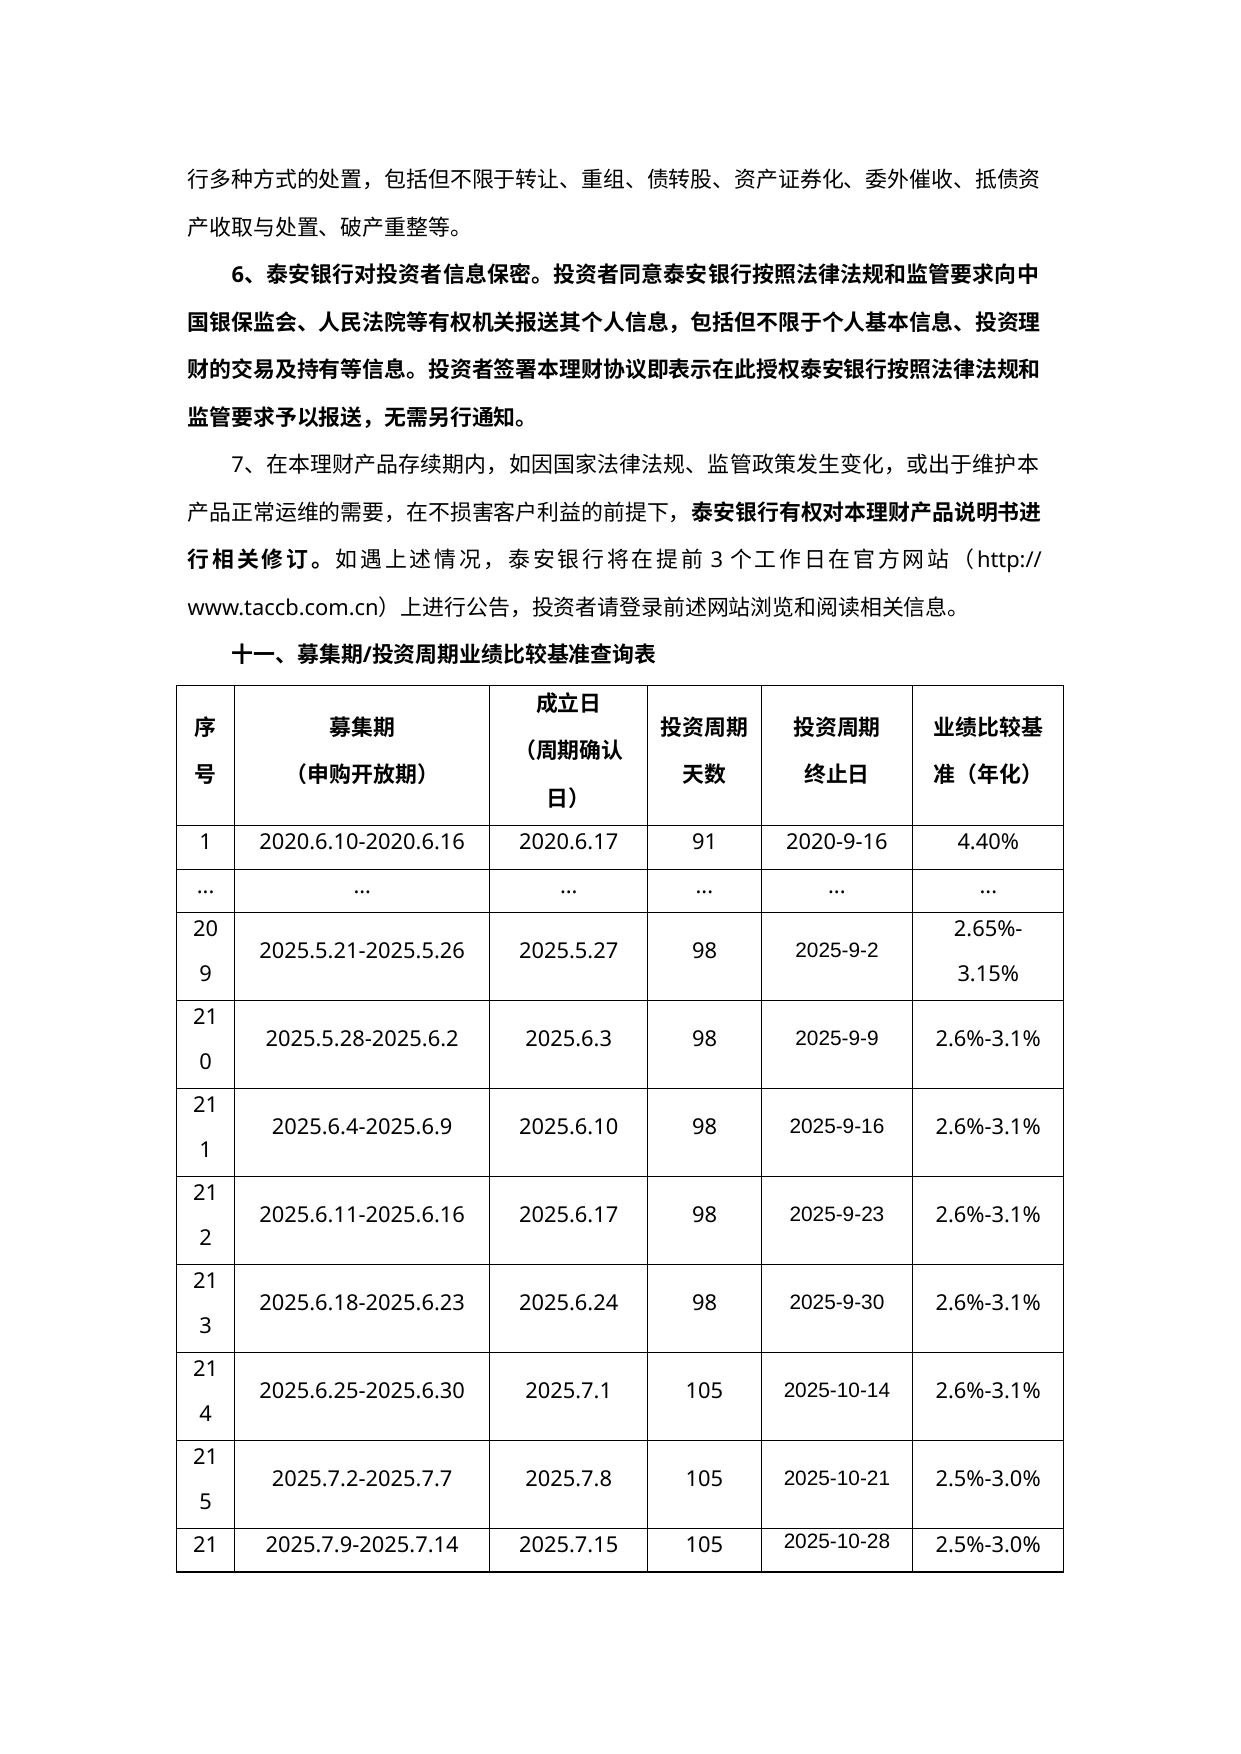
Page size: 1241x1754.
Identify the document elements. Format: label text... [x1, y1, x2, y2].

table_cell 2025.5.28-2025.6.2 [235, 1001, 489, 1088]
table_header 募集期 （申购开放期） [235, 686, 489, 825]
text 7、在本理财产品存续期内，如因国家法律法规、监管政策发生变化，或出于维护本产品正常运维的需要，在不损害客户利益的前提下，泰安银行有权对本理财产品说明书进行相关修订。如遇上述情况，泰安银行将在提前3个工作日在官方网站（http://www.taccb.com.cn）上进行公告，投资者请登录前述网站浏览和阅读相关信息。 [187, 447, 1042, 622]
table_cell ... [177, 870, 234, 912]
table_cell 4.40% [913, 826, 1063, 868]
table_cell 2025-10-28 [762, 1529, 912, 1571]
table_cell 105 [648, 1353, 761, 1440]
table_cell 105 [648, 1441, 761, 1528]
table_cell 2025-9-23 [762, 1177, 912, 1264]
table_cell 2.6%-3.1% [913, 1177, 1063, 1264]
table_cell 2025.7.15 [490, 1529, 647, 1571]
table_header 序号 [177, 686, 234, 825]
table_cell 2025.7.8 [490, 1441, 647, 1528]
table_cell 105 [648, 1529, 761, 1571]
table_cell 2025.6.25-2025.6.30 [235, 1353, 489, 1440]
table_cell ... [235, 870, 489, 912]
table_cell 209 [177, 913, 234, 1000]
table_cell 2020-9-16 [762, 826, 912, 868]
table_header 业绩比较基准（年化） [913, 686, 1063, 825]
table_cell 214 [177, 1353, 234, 1440]
table_cell 2025.6.10 [490, 1089, 647, 1176]
table_cell 91 [648, 826, 761, 868]
table_cell 216 [177, 1529, 234, 1571]
table_cell 2025.5.27 [490, 913, 647, 1000]
table_cell 2025.5.21-2025.5.26 [235, 913, 489, 1000]
table_cell 2.6%-3.1% [913, 1001, 1063, 1088]
table_cell 213 [177, 1265, 234, 1352]
table_header 投资周期 终止日 [762, 686, 912, 825]
table_cell 2025-9-2 [762, 913, 912, 1000]
table_cell 2025-10-21 [762, 1441, 912, 1528]
table_cell 2.6%-3.1% [913, 1353, 1063, 1440]
table_cell 2025.6.3 [490, 1001, 647, 1088]
table_cell ... [490, 870, 647, 912]
table_cell 2025.6.11-2025.6.16 [235, 1177, 489, 1264]
table_cell 210 [177, 1001, 234, 1088]
table_cell ... [762, 870, 912, 912]
table_cell 215 [177, 1441, 234, 1528]
table_cell 2025.6.18-2025.6.23 [235, 1265, 489, 1352]
table_cell 2.5%-3.0% [913, 1441, 1063, 1528]
table_cell 2.65%-3.15% [913, 913, 1063, 1000]
table_cell 2020.6.10-2020.6.16 [235, 826, 489, 868]
table_header 投资周期 天数 [648, 686, 761, 825]
table_cell 98 [648, 1265, 761, 1352]
table_cell 2025-9-30 [762, 1265, 912, 1352]
table_cell 2025-9-16 [762, 1089, 912, 1176]
table_cell 98 [648, 1177, 761, 1264]
text 6、泰安银行对投资者信息保密。投资者同意泰安银行按照法律法规和监管要求向中国银保监会、人民法院等有权机关报送其个人信息，包括但不限于个人基本信息、投资理财的交易及持有等信息。投资者签署本理财协议即表示在此授权泰安银行按照法律法规和监管要求予以报送，无需另行通知。 [187, 257, 1042, 431]
table_cell 2025-9-9 [762, 1001, 912, 1088]
table_cell 2025.7.9-2025.7.14 [235, 1529, 489, 1571]
table_cell 1 [177, 826, 234, 868]
table_cell 98 [648, 1001, 761, 1088]
table_cell 211 [177, 1089, 234, 1176]
table_cell 2025.6.24 [490, 1265, 647, 1352]
table_cell ... [648, 870, 761, 912]
table_header 成立日 （周期确认日） [490, 686, 647, 825]
table_cell 2.6%-3.1% [913, 1089, 1063, 1176]
table_cell 98 [648, 913, 761, 1000]
text 十一、募集期/投资周期业绩比较基准查询表 [187, 637, 1053, 669]
table_cell 2025.7.1 [490, 1353, 647, 1440]
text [187, 162, 1041, 241]
table_cell ... [913, 870, 1063, 912]
table_cell 2.6%-3.1% [913, 1265, 1063, 1352]
table_cell 212 [177, 1177, 234, 1264]
table_cell 2020.6.17 [490, 826, 647, 868]
table_cell 2.5%-3.0% [913, 1529, 1063, 1571]
table_cell 2025.7.2-2025.7.7 [235, 1441, 489, 1528]
table_cell 2025.6.4-2025.6.9 [235, 1089, 489, 1176]
table_cell 2025-10-14 [762, 1353, 912, 1440]
table_cell 2025.6.17 [490, 1177, 647, 1264]
table_cell 98 [648, 1089, 761, 1176]
